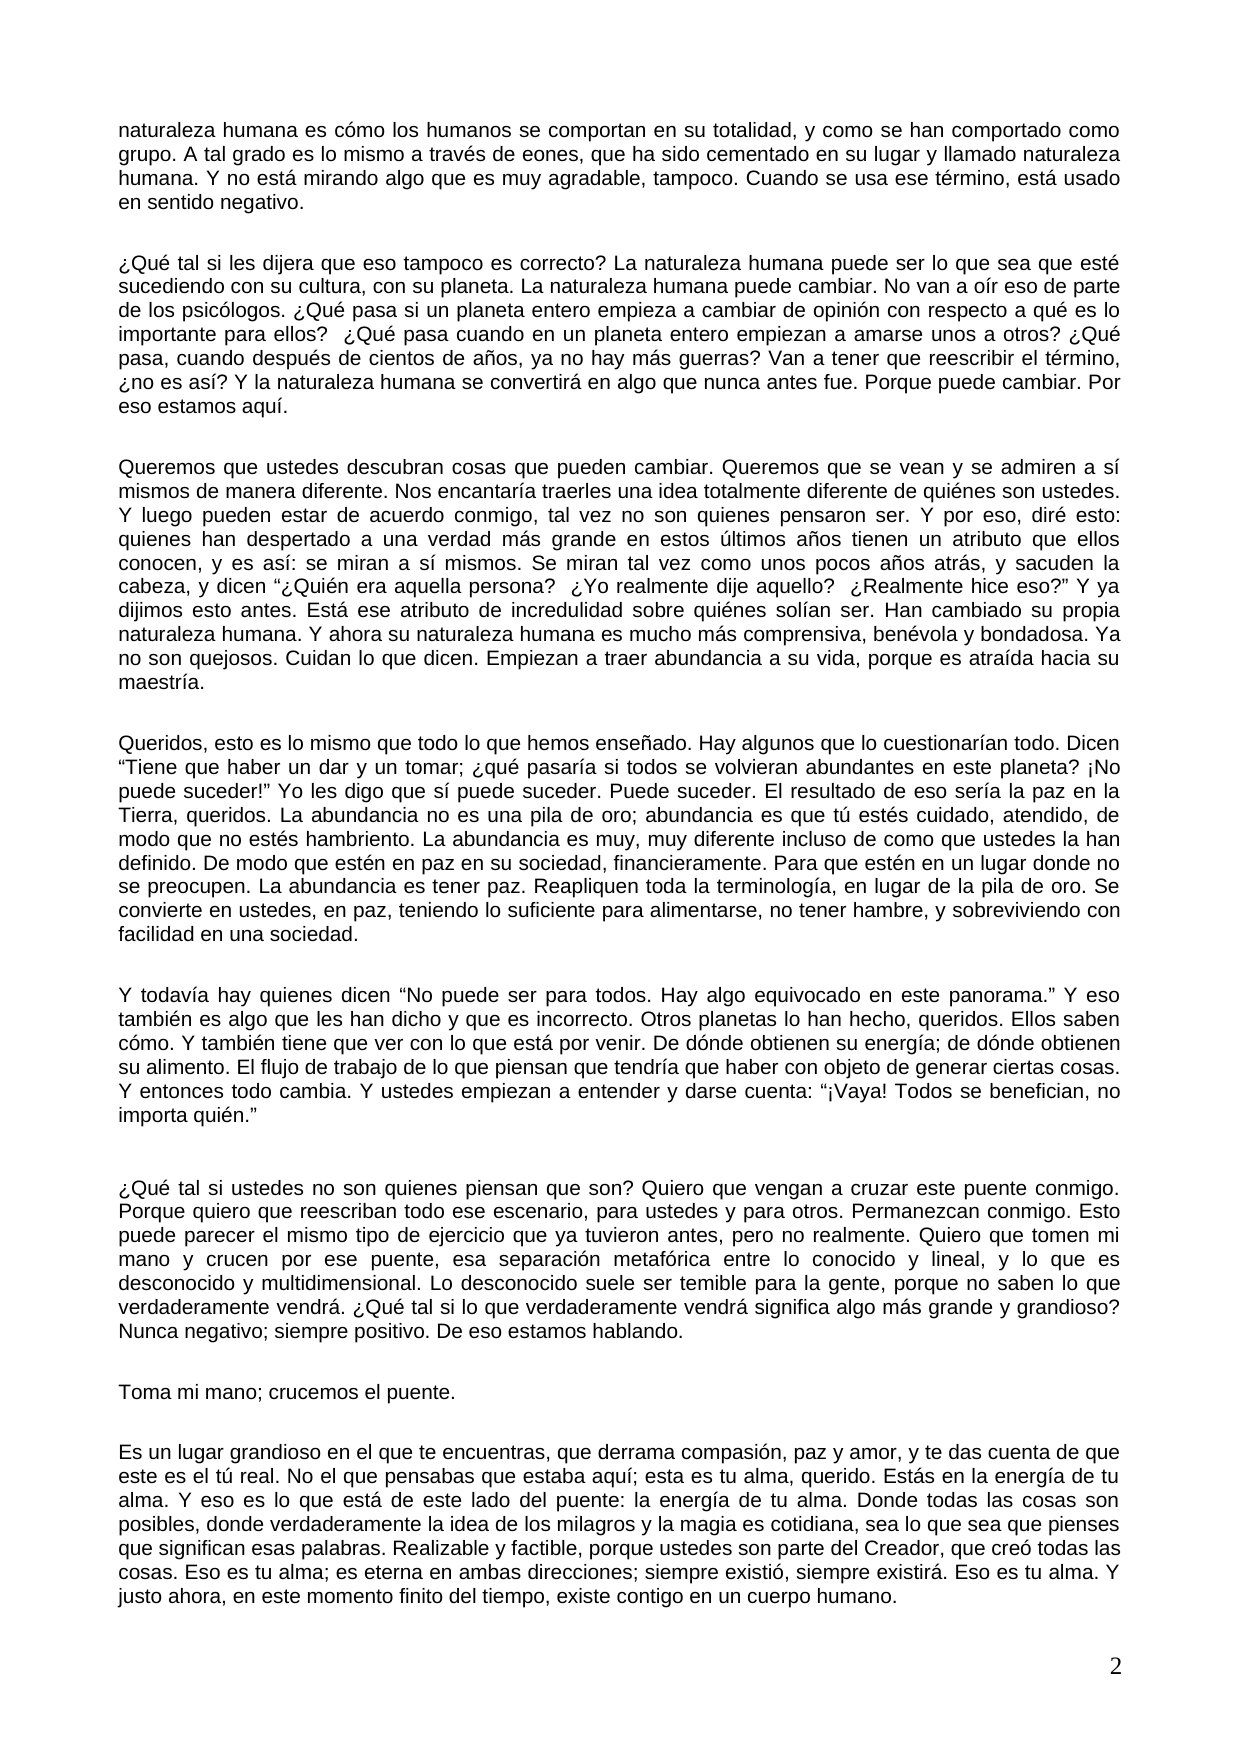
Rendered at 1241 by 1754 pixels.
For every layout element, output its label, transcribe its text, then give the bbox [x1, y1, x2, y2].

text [118, 118, 1122, 214]
text Queremos que ustedes descubran cosas que pueden cambiar. Queremos que se vean y se admiren a sí mismos de manera diferente. Nos encantaría traerles una idea totalmente diferente de quiénes son ustedes. Y luego pueden estar de acuerdo conmigo, tal vez no son quienes pensaron ser. Y por eso, diré esto: quienes han despertado a una verdad más grande en estos últimos años tienen un atributo que ellos conocen, y es así: se miran a sí mismos. Se miran tal vez como unos pocos años atrás, y sacuden la cabeza, y dicen “¿Quién era aquella persona? ¿Yo realmente dije aquello? ¿Realmente hice eso?” Y ya dijimos esto antes. Está ese atributo de incredulidad sobre quiénes solían ser. Han cambiado su propia naturaleza humana. Y ahora su naturaleza humana es mucho más comprensiva, benévola y bondadosa. Ya no son quejosos. Cuidan lo que dicen. Empiezan a traer abundancia a su vida, porque es atraída hacia su maestría. [118, 431, 1122, 694]
text Es un lugar grandioso en el que te encuentras, que derrama compasión, paz y amor, y te das cuenta de que este es el tú real. No el que pensabas que estaba aquí; esta es tu alma, querido. Estás en la energía de tu alma. Y eso es lo que está de este lado del puente: la energía de tu alma. Donde todas las cosas son posibles, donde verdaderamente la idea de los milagros y la magia es cotidiana, sea lo que sea que pienses que significan esas palabras. Realizable y factible, porque ustedes son parte del Creador, que creó todas las cosas. Eso es tu alma; es eterna en ambas direcciones; siempre existió, siempre existirá. Eso es tu alma. Y justo ahora, en este momento finito del tiempo, existe contigo en un cuerpo humano. [118, 1416, 1122, 1608]
text ¿Qué tal si ustedes no son quienes piensan que son? Quiero que vengan a cruzar este puente conmigo. Porque quiero que reescriban todo ese escenario, para ustedes y para otros. Permanezcan conmigo. Esto puede parecer el mismo tipo de ejercicio que ya tuvieron antes, pero no realmente. Quiero que tomen mi mano y crucen por ese puente, esa separación metafórica entre lo conocido y lineal, y lo que es desconocido y multidimensional. Lo desconocido suele ser temible para la gente, porque no saben lo que verdaderamente vendrá. ¿Qué tal si lo que verdaderamente vendrá significa algo más grande y grandioso? Nunca negativo; siempre positivo. De eso estamos hablando. [118, 1175, 1122, 1343]
text Toma mi mano; crucemos el puente. [118, 1356, 1122, 1403]
text Y todavía hay quienes dicen “No puede ser para todos. Hay algo equivocado en este panorama.” Y eso también es algo que les han dicho y que es incorrecto. Otros planetas lo han hecho, queridos. Ellos saben cómo. Y también tiene que ver con lo que está por venir. De dónde obtienen su energía; de dónde obtienen su alimento. El flujo de trabajo de lo que piensan que tendría que haber con objeto de generar ciertas cosas. Y entonces todo cambia. Y ustedes empiezan a entender y darse cuenta: “¡Vaya! Todos se benefician, no importa quién.” [118, 959, 1122, 1126]
text Queridos, esto es lo mismo que todo lo que hemos enseñado. Hay algunos que lo cuestionarían todo. Dicen “Tiene que haber un dar y un tomar; ¿qué pasaría si todos se volvieran abundantes en este planeta? ¡No puede suceder!” Yo les digo que sí puede suceder. Puede suceder. El resultado de eso sería la paz en la Tierra, queridos. La abundancia no es una pila de oro; abundancia es que tú estés cuidado, atendido, de modo que no estés hambriento. La abundancia es muy, muy diferente incluso de como que ustedes la han definido. De modo que estén en paz en su sociedad, financieramente. Para que estén en un lugar donde no se preocupen. La abundancia es tener paz. Reapliquen toda la terminología, en lugar de la pila de oro. Se convierte en ustedes, en paz, teniendo lo suficiente para alimentarse, no tener hambre, y sobreviviendo con facilidad en una sociedad. [118, 707, 1122, 946]
text ¿Qué tal si les dijera que eso tampoco es correcto? La naturaleza humana puede ser lo que sea que esté sucediendo con su cultura, con su planeta. La naturaleza humana puede cambiar. No van a oír eso de parte de los psicólogos. ¿Qué pasa si un planeta entero empieza a cambiar de opinión con respecto a qué es lo importante para ellos? ¿Qué pasa cuando en un planeta entero empiezan a amarse unos a otros? ¿Qué pasa, cuando después de cientos de años, ya no hay más guerras? Van a tener que reescribir el término, ¿no es así? Y la naturaleza humana se convertirá en algo que nunca antes fue. Porque puede cambiar. Por eso estamos aquí. [118, 226, 1122, 418]
